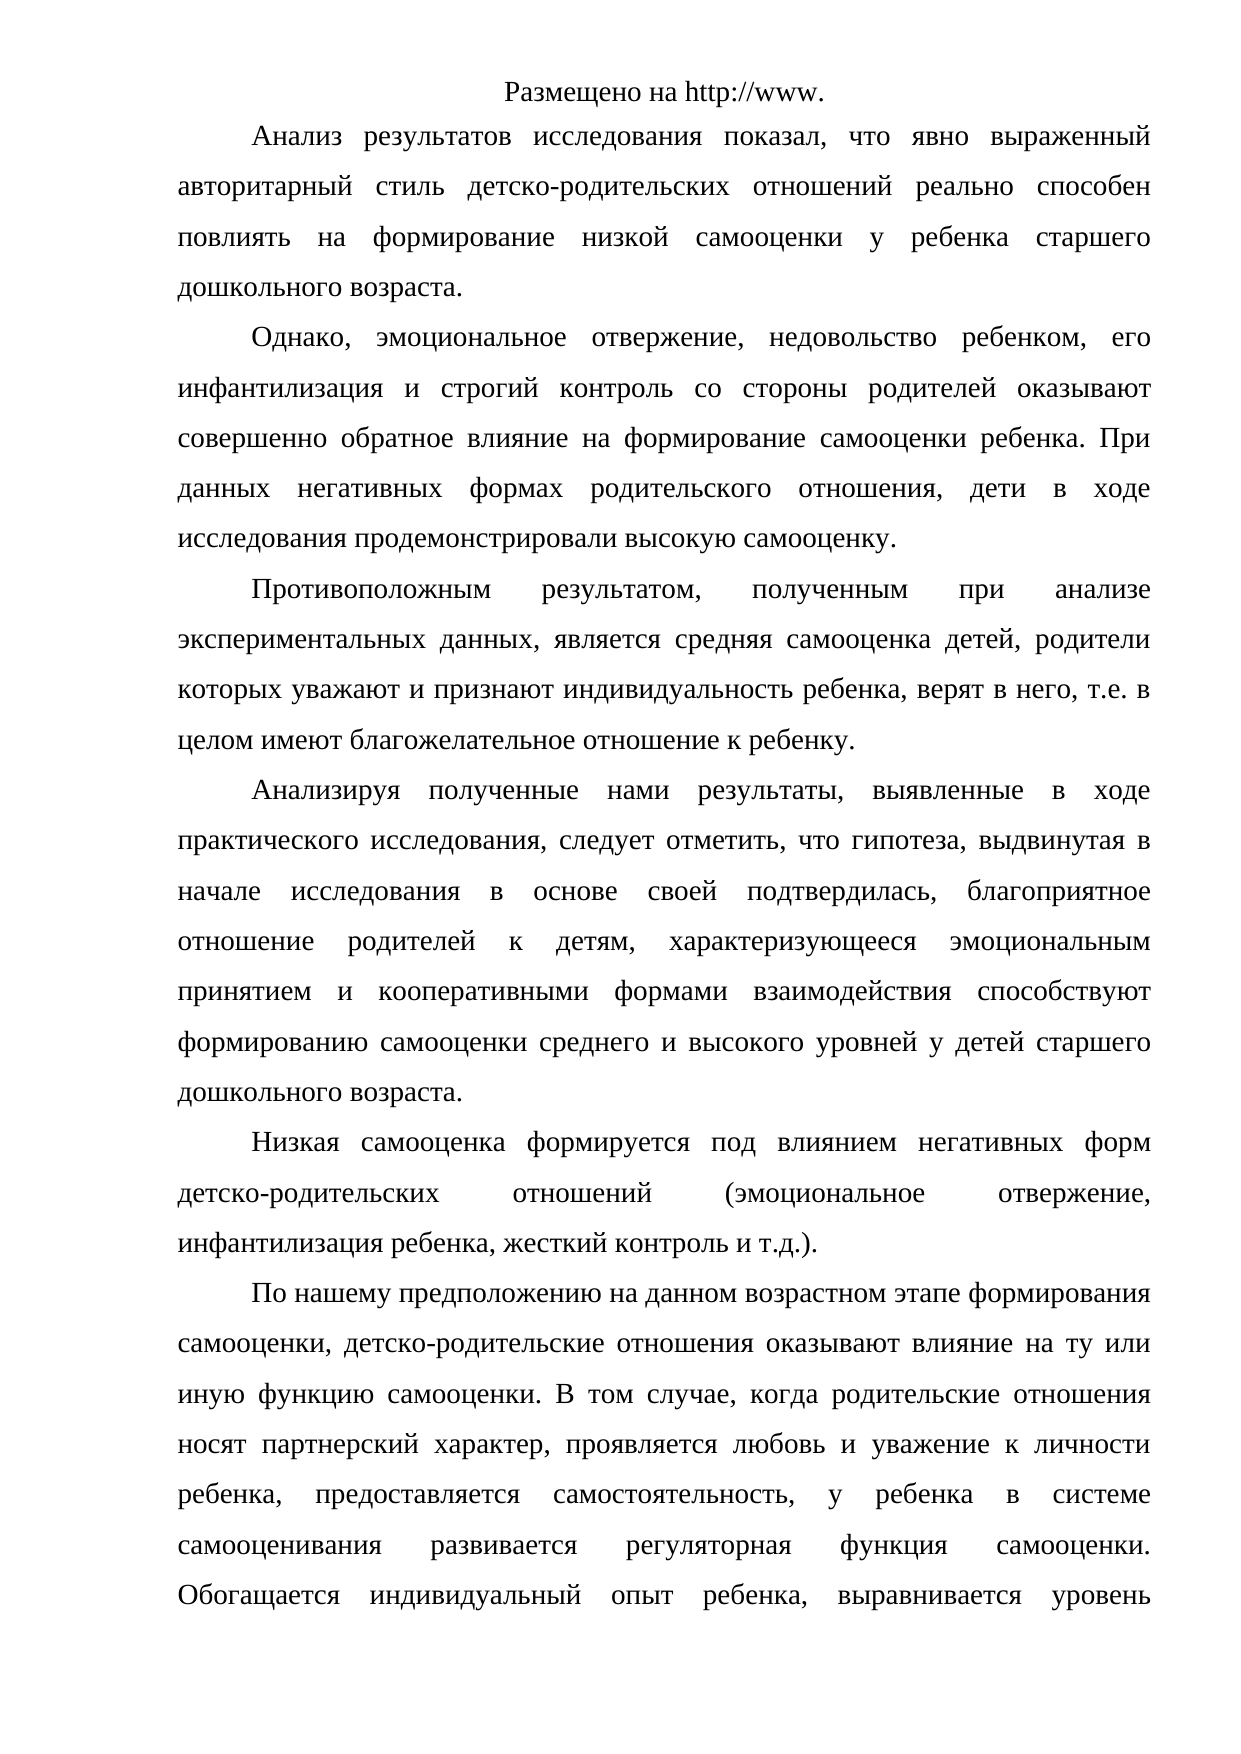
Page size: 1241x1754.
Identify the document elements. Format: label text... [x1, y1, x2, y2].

text Однако, эмоциональное отвержение, недовольство ребенком, его инфантилизация и строгий контроль со стороны родителей оказывают совершенно обратное влияние на формирование самооценки ребенка. При данных негативных формах родительского отношения, дети в ходе исследования продемонстрировали высокую самооценку. [177, 319, 1152, 554]
text Анализ результатов исследования показал, что явно выраженный авторитарный стиль детско-родительских отношений реально способен повлиять на формирование низкой самооценки у ребенка старшего дошкольного возраста. [177, 118, 1152, 303]
list Низкая самооценка формируется под влиянием негативных форм детско-родительских отношений (эмоциональное отвержение, инфантилизация ребенка, жесткий контроль и т.д.). [177, 1124, 1152, 1258]
list Анализируя полученные нами результаты, выявленные в ходе практического исследования, следует отметить, что гипотеза, выдвинутая в начале исследования в основе своей подтвердилась, благоприятное отношение родителей к детям, характеризующееся эмоциональным принятием и кооперативными формами взаимодействия способствуют формированию самооценки среднего и высокого уровней у детей старшего дошкольного возраста. [177, 772, 1152, 1108]
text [177, 1275, 1152, 1611]
text Противоположным результатом, полученным при анализе экспериментальных данных, является средняя самооценка детей, родители которых уважают и признают индивидуальность ребенка, верят в него, т.е. в целом имеют благожелательное отношение к ребенку. [177, 571, 1152, 755]
